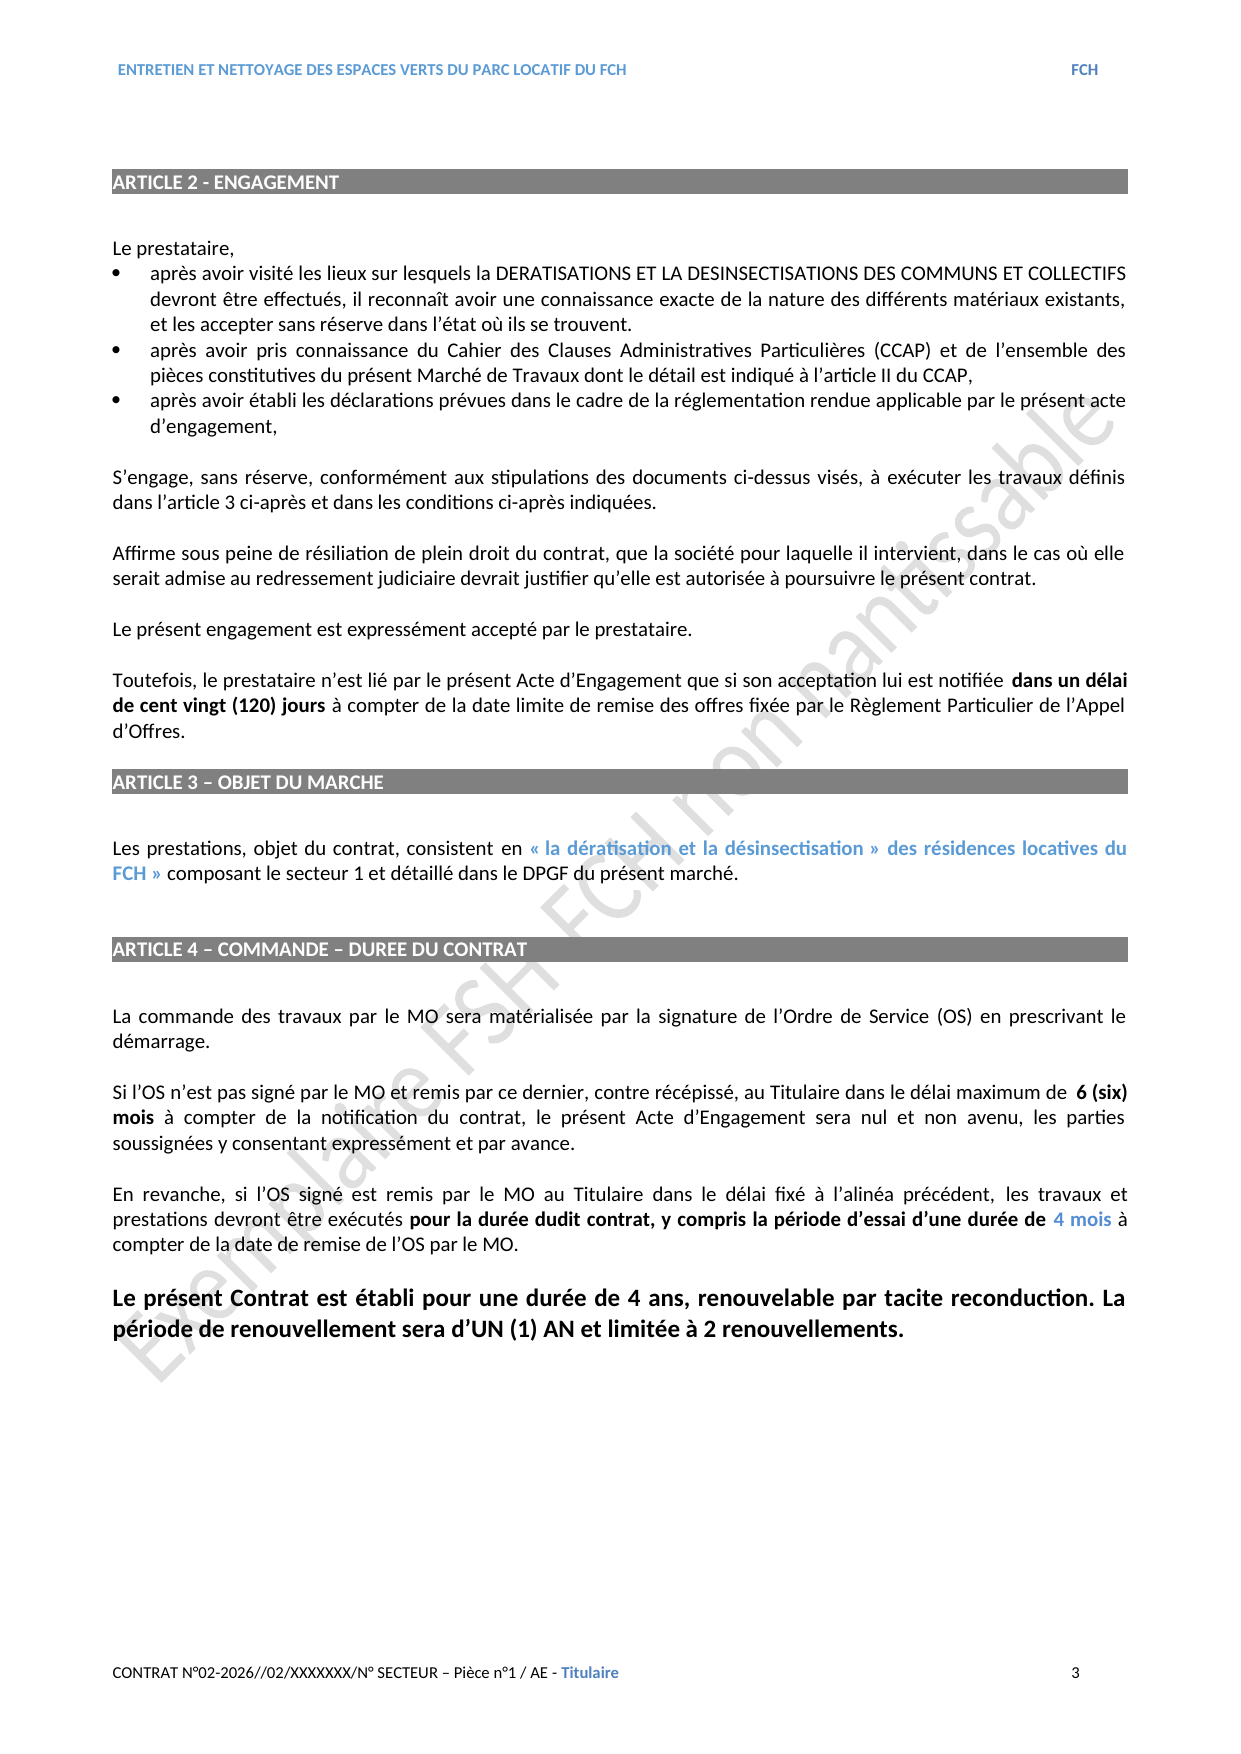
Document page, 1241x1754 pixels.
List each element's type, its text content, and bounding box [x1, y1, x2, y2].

text Les prestations, objet du contrat, consistent en « la dératisation et la désinsectisation » des résidences locatives du FCH » composant le secteur 1 et détaillé dans le DPGF du présent marché. [112, 835, 1128, 886]
text Le prestataire, [112, 235, 1128, 261]
list après avoir établi les déclarations prévues dans le cadre de la réglementation rendue applicable par le présent acte d’engagement, [112, 388, 1128, 438]
list après avoir visité les lieux sur lesquels la DERATISATIONS ET LA DESINSECTISATIONS DES COMMUNS ET COLLECTIFS devront être effectués, il reconnaît avoir une connaissance exacte de la nature des différents matériaux existants, et les accepter sans réserve dans l’état où ils se trouvent. [112, 261, 1128, 337]
list après avoir pris connaissance du Cahier des Clauses Administratives Particulières (CCAP) et de l’ensemble des pièces constitutives du présent Marché de Travaux dont le détail est indiqué à l’article II du CCAP, [112, 337, 1128, 388]
text ARTICLE 2 - ENGAGEMENT [112, 169, 1128, 194]
text Le présent engagement est expressément accepté par le prestataire. [112, 616, 1128, 642]
text La commande des travaux par le MO sera matérialisée par la signature de l’Ordre de Service (OS) en prescrivant le démarrage. [112, 1003, 1128, 1054]
text S’engage, sans réserve, conformément aux stipulations des documents ci-dessus visés, à exécuter les travaux définis dans l’article 3 ci-après et dans les conditions ci-après indiquées. [112, 464, 1128, 515]
text Toutefois, le prestataire n’est lié par le présent Acte d’Engagement que si son acceptation lui est notifiée dans un délai de cent vingt (120) jours à compter de la date limite de remise des offres fixée par le Règlement Particulier de l’Appel d’Offres. [112, 667, 1128, 743]
text ARTICLE 4 – COMMANDE – DUREE DU CONTRAT [112, 937, 1128, 962]
text En revanche, si l’OS signé est remis par le MO au Titulaire dans le délai fixé à l’alinéa précédent, les travaux et prestations devront être exécutés pour la durée dudit contrat, y compris la période d’essai d’une durée de 4 mois à compter de la date de remise de l’OS par le MO. [112, 1181, 1128, 1257]
text ARTICLE 3 – OBJET DU MARCHE [112, 769, 1128, 794]
text Affirme sous peine de résiliation de plein droit du contrat, que la société pour laquelle il intervient, dans le cas où elle serait admise au redressement judiciaire devrait justifier qu’elle est autorisée à poursuivre le présent contrat. [112, 540, 1128, 591]
text Le présent Contrat est établi pour une durée de 4 ans, renouvelable par tacite reconduction. La période de renouvellement sera d’UN (1) AN et limitée à 2 renouvellements. [112, 1282, 1128, 1343]
text Si l’OS n’est pas signé par le MO et remis par ce dernier, contre récépissé, au Titulaire dans le délai maximum de 6 (six) mois à compter de la notification du contrat, le présent Acte d’Engagement sera nul et non avenu, les parties soussignées y consentant expressément et par avance. [112, 1079, 1128, 1155]
